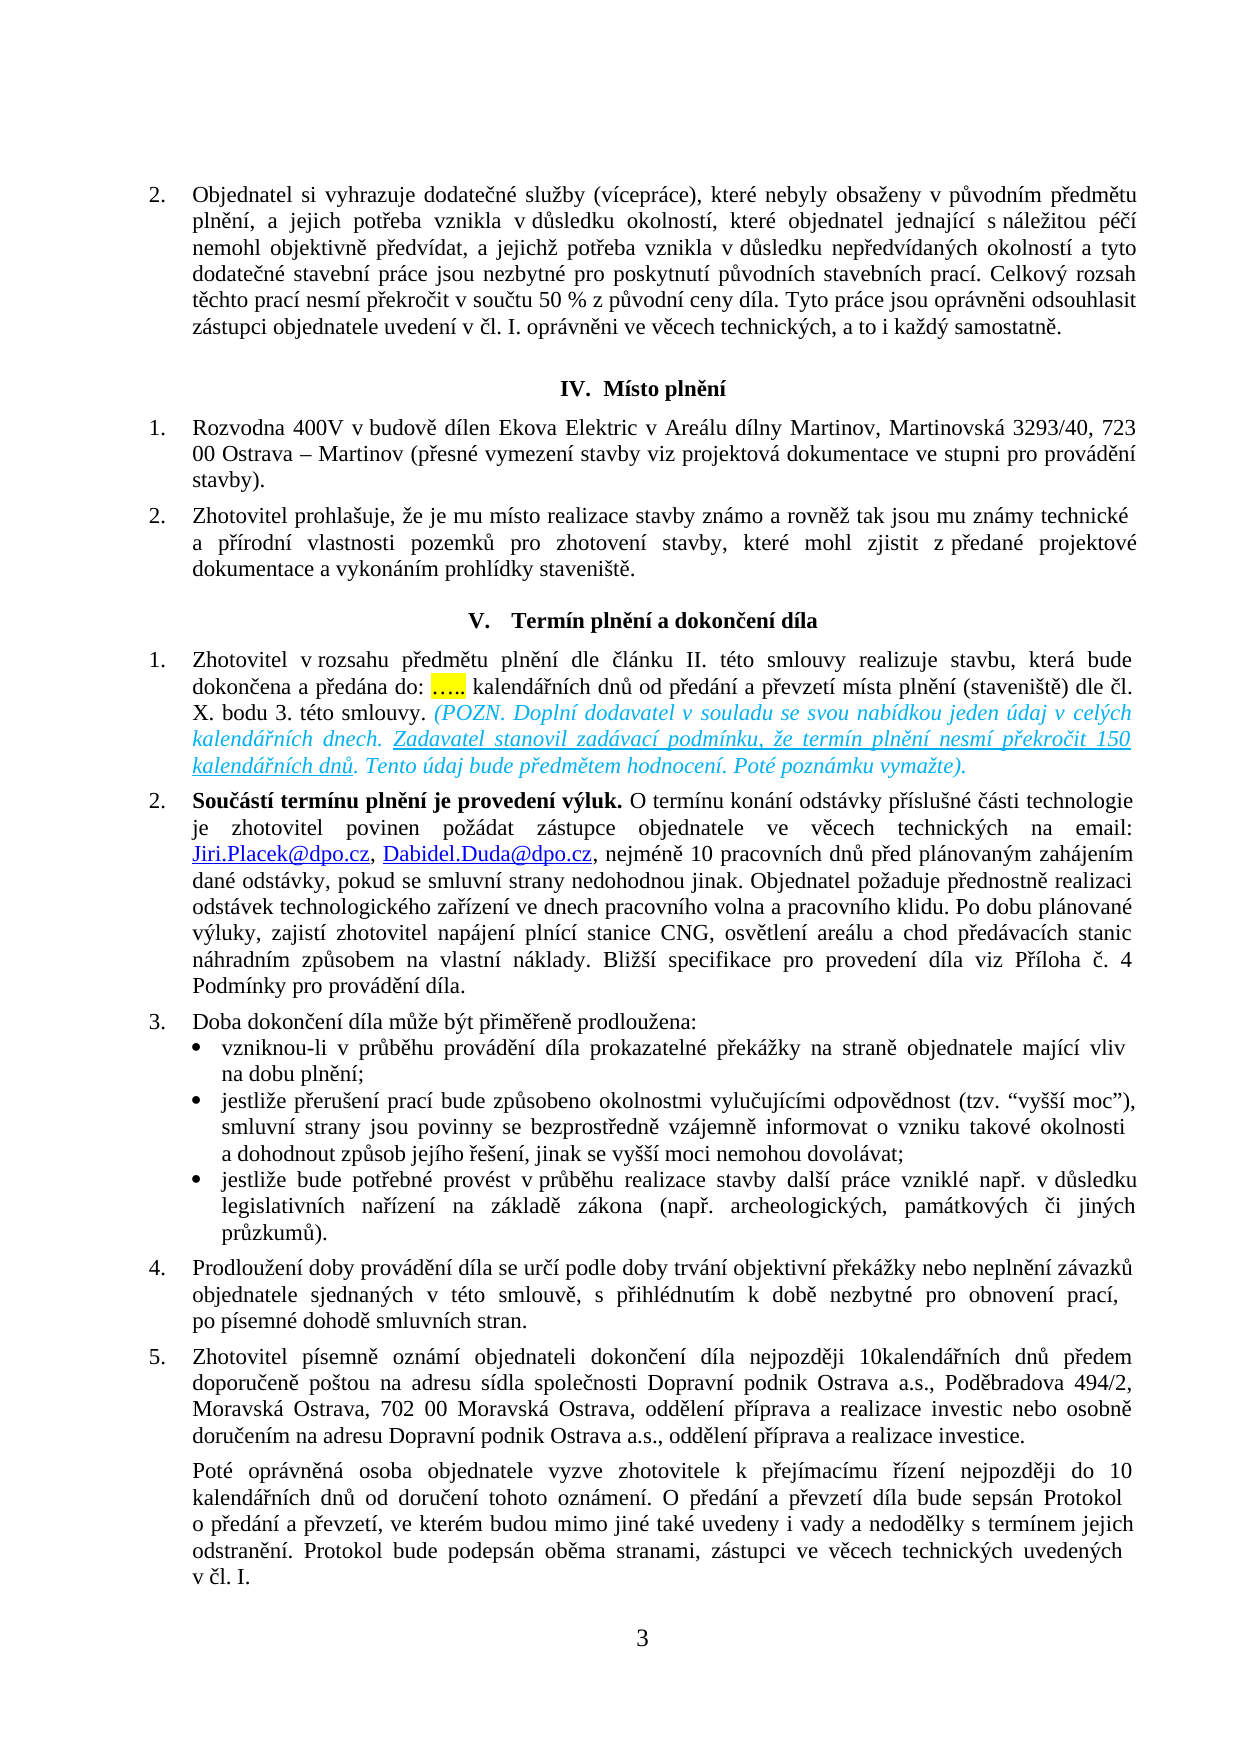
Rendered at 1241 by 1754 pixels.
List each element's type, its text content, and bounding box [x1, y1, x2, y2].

list Místo plnění [149, 375, 1137, 401]
list Objednatel si vyhrazuje dodatečné služby (vícepráce), které nebyly obsaženy v původním předmětu plnění, a jejich potřeba vznikla v důsledku okolností, které objednatel jednající s náležitou péčí nemohl objektivně předvídat, a jejichž potřeba vznikla v důsledku nepředvídaných okolností a tyto dodatečné stavební práce jsou nezbytné pro poskytnutí původních stavebních prací. Celkový rozsah těchto prací nesmí překročit v součtu 50 % z původní ceny díla. Tyto práce jsou oprávněni odsouhlasit zástupci objednatele uvedení v čl. I. oprávněni ve věcech technických, a to i každý samostatně. [149, 181, 1137, 339]
list Zhotovitel písemně oznámí objednateli dokončení díla nejpozději 10kalendářních dnů předem doporučeně poštou na adresu sídla společnosti Dopravní podnik Ostrava a.s., Poděbradova 494/2, Moravská Ostrava, 702 00 Moravská Ostrava, oddělení příprava a realizace investic nebo osobně doručením na adresu Dopravní podnik Ostrava a.s., oddělení příprava a realizace investice. [149, 1343, 1134, 1448]
list vzniknou-li v průběhu provádění díla prokazatelné překážky na straně objednatele mající vliv na dobu plnění; [192, 1034, 1137, 1087]
list Zhotovitel v rozsahu předmětu plnění dle článku II. této smlouvy realizuje stavbu, která bude dokončena a předána do: ….. kalendářních dnů od předání a převzetí místa plnění (staveniště) dle čl. X. bodu 3. této smlouvy. (POZN. Doplní dodavatel v souladu se svou nabídkou jeden údaj v celých kalendářních dnech. Zadavatel stanovil zadávací podmínku, že termín plnění nesmí překročit 150 kalendářních dnů. Tento údaj bude předmětem hodnocení. Poté poznámku vymažte). [149, 646, 1134, 778]
list Doba dokončení díla může být přiměřeně prodloužena: [149, 1008, 1134, 1034]
list jestliže přerušení prací bude způsobeno okolnostmi vylučujícími odpovědnost (tzv. “vyšší moc”), smluvní strany jsou povinny se bezprostředně vzájemně informovat o vzniku takové okolnosti a dohodnout způsob jejího řešení, jinak se vyšší moci nemohou dovolávat; [192, 1087, 1137, 1166]
list Poté oprávněná osoba objednatele vyzve zhotovitele k přejímacímu řízení nejpozději do 10 kalendářních dnů od doručení tohoto oznámení. O předání a převzetí díla bude sepsán Protokol o předání a převzetí, ve kterém budou mimo jiné také uvedeny i vady a nedodělky s termínem jejich odstranění. Protokol bude podepsán oběma stranami, zástupci ve věcech technických uvedených v čl. I. [149, 1458, 1134, 1589]
list Prodloužení doby provádění díla se určí podle doby trvání objektivní překážky nebo neplnění závazků objednatele sjednaných v této smlouvě, s přihlédnutím k době nezbytné pro obnovení prací, po písemné dohodě smluvních stran. [149, 1254, 1134, 1333]
list Rozvodna 400V v budově dílen Ekova Elektric v Areálu dílny Martinov, Martinovská 3293/40, 723 00 Ostrava – Martinov (přesné vymezení stavby viz projektová dokumentace ve stupni pro provádění stavby). [149, 414, 1137, 493]
list Zhotovitel prohlašuje, že je mu místo realizace stavby známo a rovněž tak jsou mu známy technické a přírodní vlastnosti pozemků pro zhotovení stavby, které mohl zjistit z předané projektové dokumentace a vykonáním prohlídky staveniště. [149, 502, 1137, 581]
list jestliže bude potřebné provést v průběhu realizace stavby další práce vzniklé např. v důsledku legislativních nařízení na základě zákona (např. archeologických, památkových či jiných průzkumů). [192, 1166, 1137, 1245]
list Součástí termínu plnění je provedení výluk. O termínu konání odstávky příslušné části technologie je zhotovitel povinen požádat zástupce objednatele ve věcech technických na email: Jiri.Placek@dpo.cz, Dabidel.Duda@dpo.cz, nejméně 10 pracovních dnů před plánovaným zahájením dané odstávky, pokud se smluvní strany nedohodnou jinak. Objednatel požaduje přednostně realizaci odstávek technologického zařízení ve dnech pracovního volna a pracovního klidu. Po dobu plánované výluky, zajistí zhotovitel napájení plnící stanice CNG, osvětlení areálu a chod předávacích stanic náhradním způsobem na vlastní náklady. Bližší specifikace pro provedení díla viz Příloha č. 4 Podmínky pro provádění díla. [149, 788, 1134, 998]
list Termín plnění a dokončení díla [149, 608, 1137, 634]
